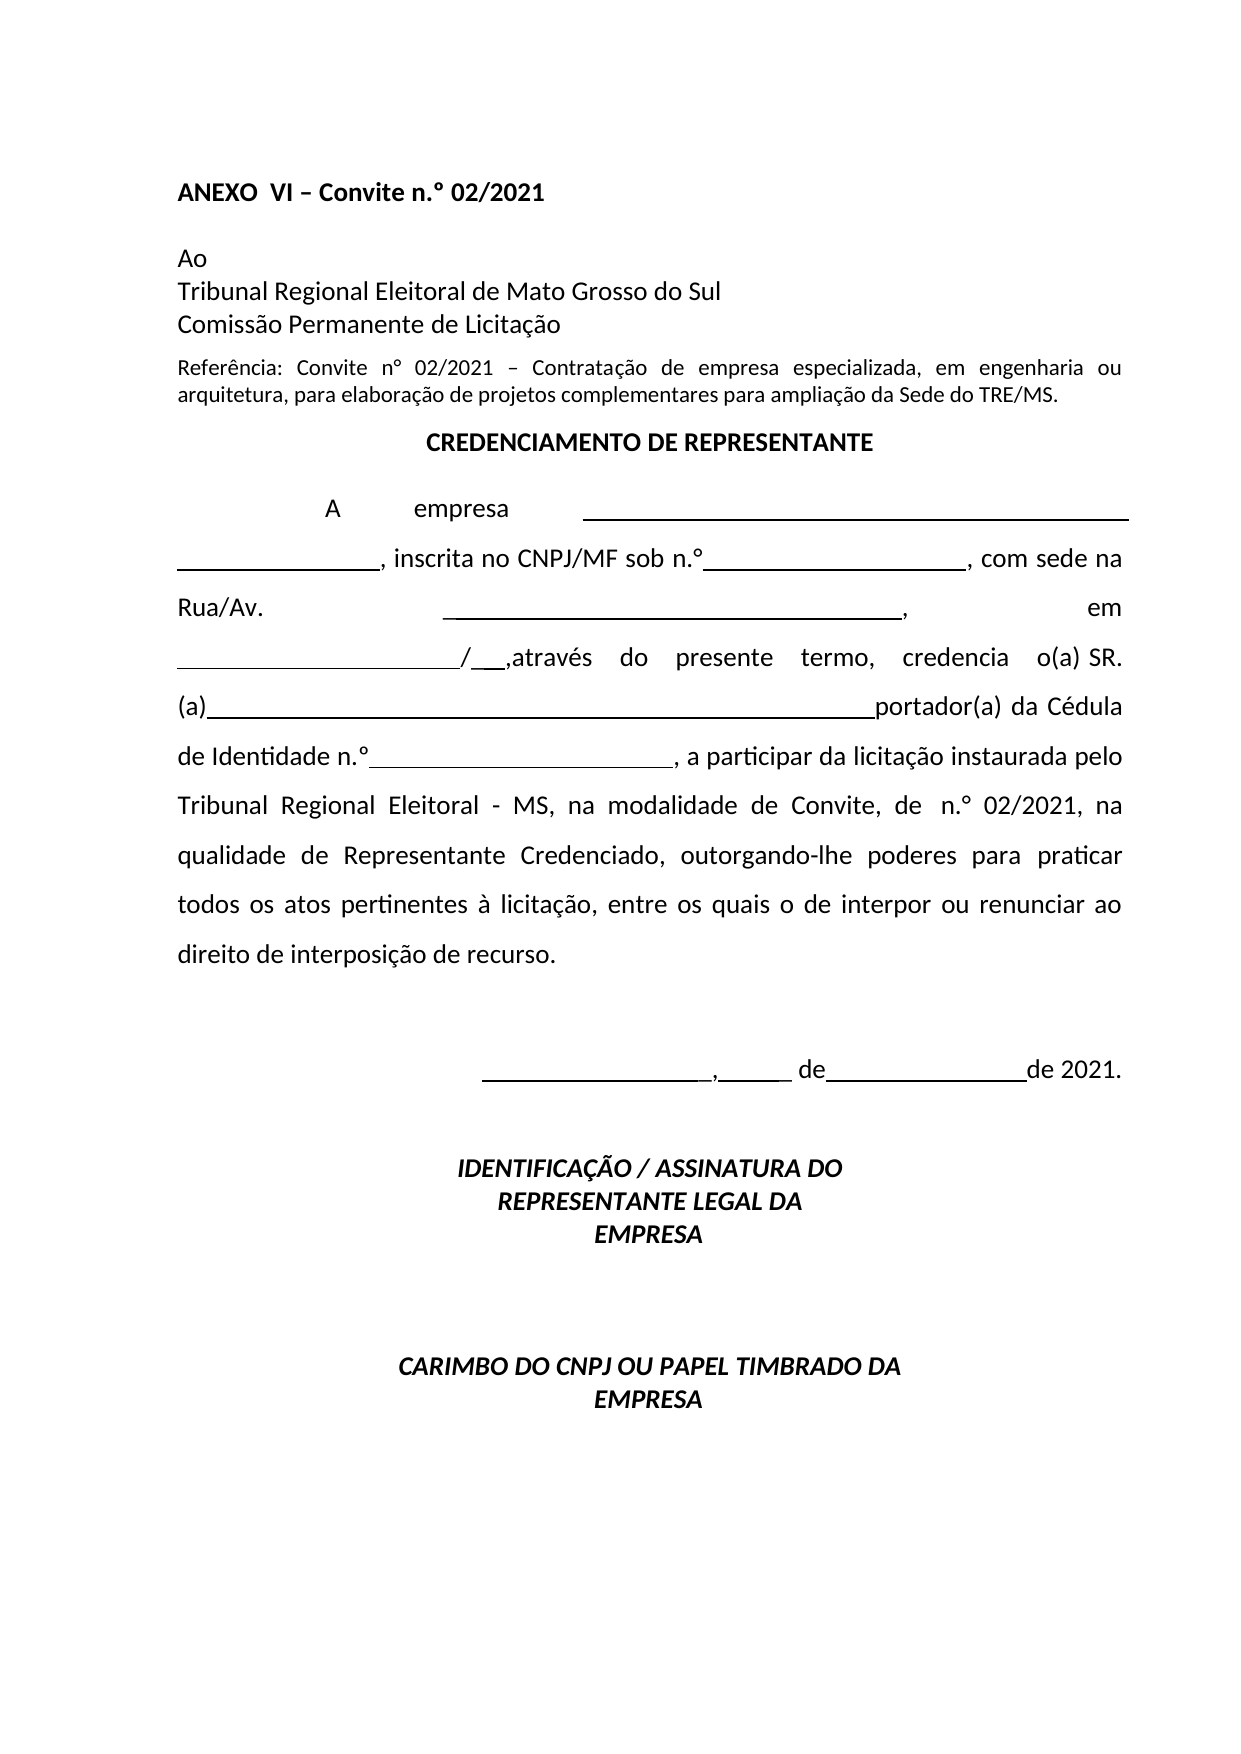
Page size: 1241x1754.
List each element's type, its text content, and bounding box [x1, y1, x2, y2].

text Referência: Convite n° 02/2021 – Contratação de empresa especializada, em engenharia ou arquitetura, para elaboração de projetos complementares para ampliação da Sede do TRE/MS. [177, 353, 1123, 408]
text A empresa [325, 491, 1140, 524]
subtitle ANEXO VI – Convite n.º 02/2021 [177, 175, 1140, 208]
text Ao [177, 241, 1140, 274]
text Tribunal Regional Eleitoral de Mato Grosso do Sul Comissão Permanente de Licitação [177, 274, 723, 340]
subtitle CREDENCIAMENTO DE REPRESENTANTE [340, 425, 959, 458]
text IDENTIFICAÇÃO / ASSINATURA DO REPRESENTANTE LEGAL DA EMPRESA [440, 1151, 860, 1250]
text /_ ,através do presente termo, credencia o(a) SR.(a) portador(a) da Cédula de Identidade n.º , a participar da licitação instaurada pelo Tribunal Regional Eleitoral - MS, na modalidade de Convite, de n.° 02/2021, na qualidade de Representante Credenciado, outorgando-lhe poderes para praticar todos os atos pertinentes à licitação, entre os quais o de interpor ou renunciar ao direito de interposição de recurso. [177, 640, 1123, 970]
text _, _ de de 2021. [482, 1052, 1140, 1085]
text , inscrita no CNPJ/MF sob n.° , com sede na Rua/Av. _ , em [177, 541, 1122, 623]
text CARIMBO DO CNPJ OU PAPEL TIMBRADO DA EMPRESA [340, 1349, 959, 1415]
